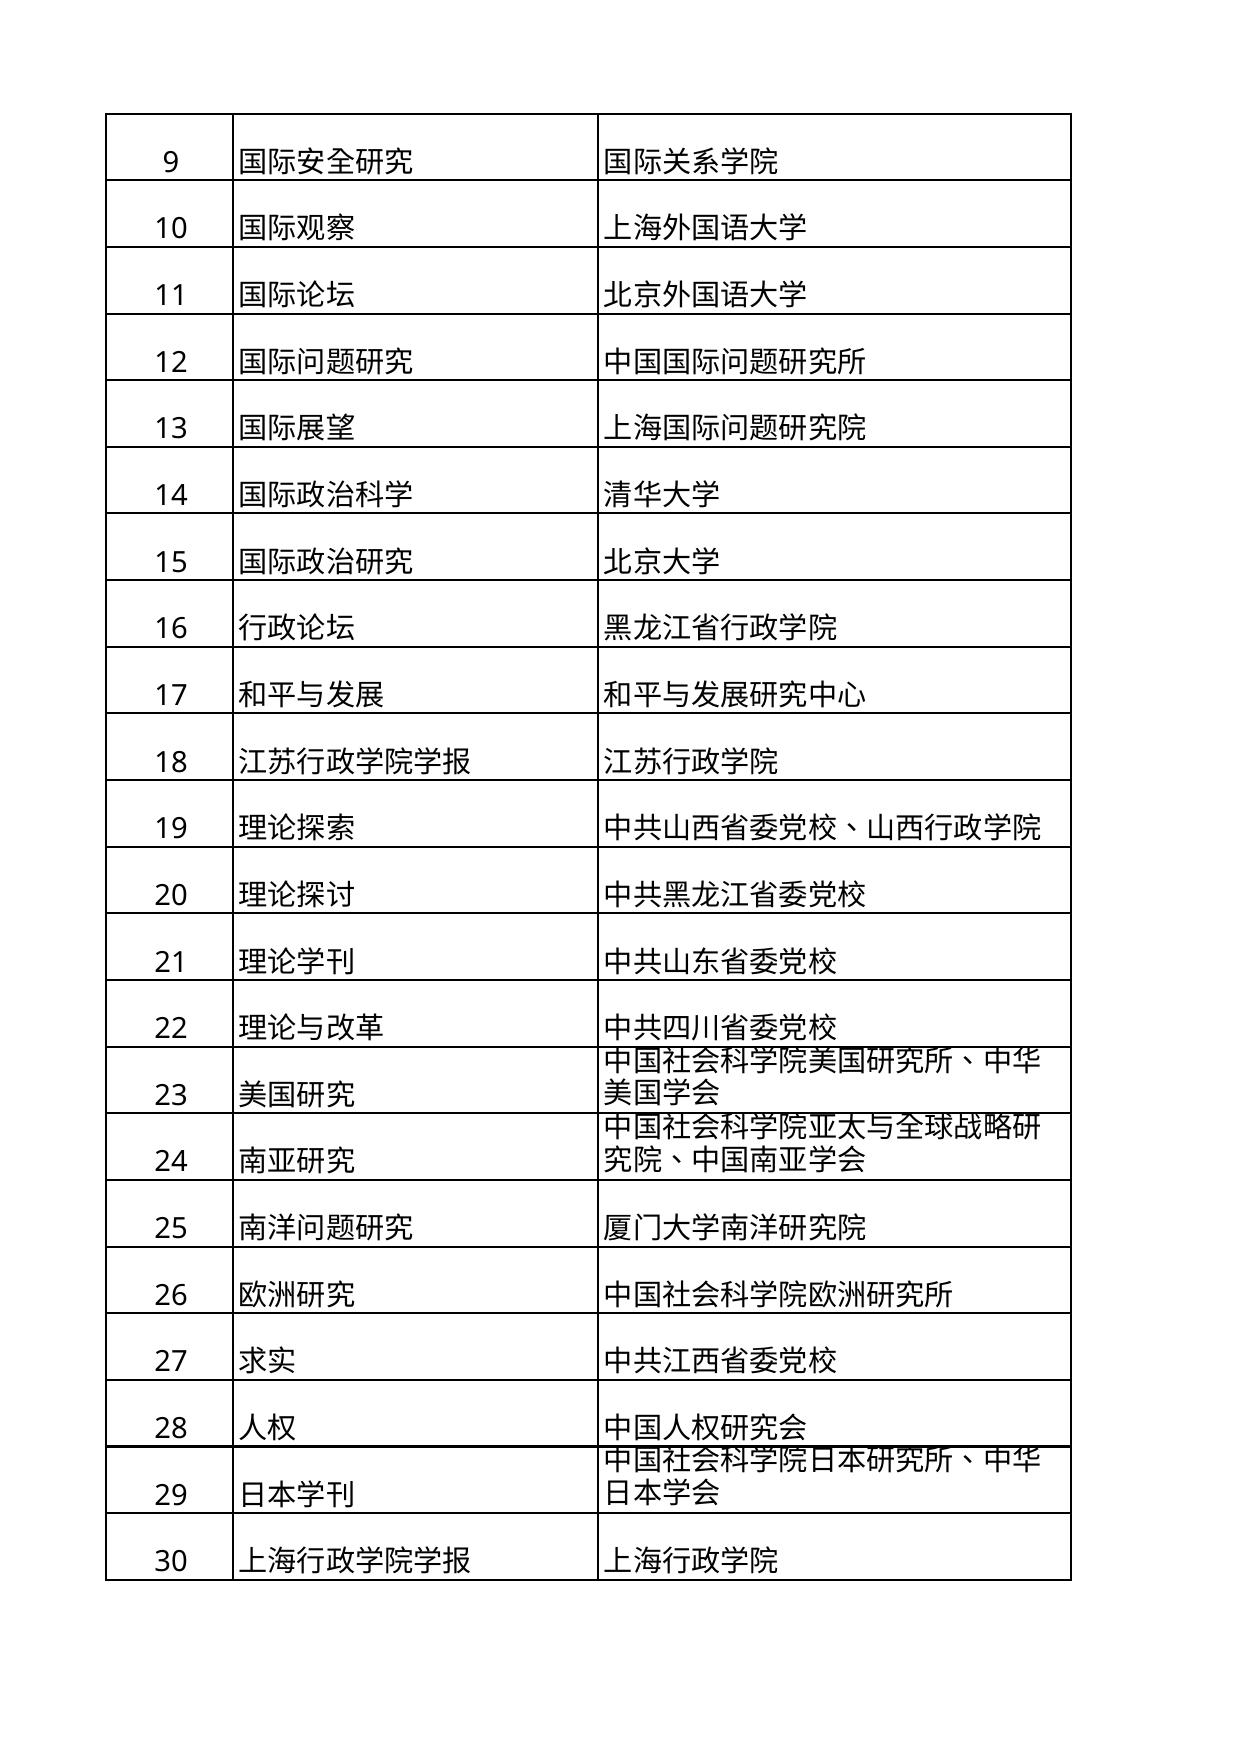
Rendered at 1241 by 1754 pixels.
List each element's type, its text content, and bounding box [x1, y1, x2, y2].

table_cell 27 [107, 1314, 232, 1379]
table_cell 14 [107, 448, 232, 512]
table_cell 20 [107, 848, 232, 912]
table_cell 上海行政学院学报 [234, 1514, 597, 1579]
table_cell 17 [107, 648, 232, 712]
table_cell 30 [107, 1514, 232, 1579]
table_cell 南亚研究 [234, 1114, 597, 1179]
table_cell 19 [107, 781, 232, 846]
table_cell 中共山东省委党校 [599, 914, 1070, 979]
table_cell 中国社会科学院亚太与全球战略研 究院、中国南亚学会 [599, 1114, 1070, 1179]
table_cell 中国社会科学院日本研究所、中华 日本学会 [599, 1448, 1070, 1512]
table_cell 欧洲研究 [234, 1248, 597, 1312]
table_cell 北京大学 [599, 514, 1070, 579]
table_cell 18 [107, 714, 232, 779]
table_cell 清华大学 [599, 448, 1070, 512]
table_cell 理论学刊 [234, 914, 597, 979]
table_cell 10 [107, 181, 232, 246]
table_cell 中共四川省委党校 [599, 981, 1070, 1046]
table_cell 理论探索 [234, 781, 597, 846]
table_cell 日本学刊 [234, 1448, 597, 1512]
table_cell 15 [107, 514, 232, 579]
table_cell 理论与改革 [234, 981, 597, 1046]
table_cell 南洋问题研究 [234, 1181, 597, 1246]
table_cell 北京外国语大学 [599, 248, 1070, 312]
table_cell 上海国际问题研究院 [599, 381, 1070, 446]
table_cell 上海外国语大学 [599, 181, 1070, 246]
table_cell 中国社会科学院美国研究所、中华 美国学会 [599, 1048, 1070, 1112]
table_cell 国际政治科学 [234, 448, 597, 512]
table_cell 26 [107, 1248, 232, 1312]
table_cell 行政论坛 [234, 581, 597, 646]
table_header 国际关系学院 [599, 115, 1070, 179]
table_cell 和平与发展 [234, 648, 597, 712]
table_cell 25 [107, 1181, 232, 1246]
table_cell 22 [107, 981, 232, 1046]
table_cell 江苏行政学院学报 [234, 714, 597, 779]
table_header 9 [107, 115, 232, 179]
table_cell 21 [107, 914, 232, 979]
table_cell 23 [107, 1048, 232, 1112]
table_cell 和平与发展研究中心 [599, 648, 1070, 712]
table_cell 黑龙江省行政学院 [599, 581, 1070, 646]
table_cell 江苏行政学院 [599, 714, 1070, 779]
table_cell 中共山西省委党校、山西行政学院 [599, 781, 1070, 846]
table_cell 中国国际问题研究所 [599, 315, 1070, 379]
table_cell 16 [107, 581, 232, 646]
table_cell 12 [107, 315, 232, 379]
table_cell 中国人权研究会 [599, 1381, 1070, 1445]
table_cell 国际展望 [234, 381, 597, 446]
table_cell 美国研究 [234, 1048, 597, 1112]
table_cell 厦门大学南洋研究院 [599, 1181, 1070, 1246]
table_cell 理论探讨 [234, 848, 597, 912]
table_cell 国际观察 [234, 181, 597, 246]
table_cell 求实 [234, 1314, 597, 1379]
table_cell 13 [107, 381, 232, 446]
table_header 国际安全研究 [234, 115, 597, 179]
table_cell 中国社会科学院欧洲研究所 [599, 1248, 1070, 1312]
table_cell 24 [107, 1114, 232, 1179]
table_cell 29 [107, 1448, 232, 1512]
table_cell 人权 [234, 1381, 597, 1445]
table_cell 中共黑龙江省委党校 [599, 848, 1070, 912]
table_cell 上海行政学院 [599, 1514, 1070, 1579]
table_cell 28 [107, 1381, 232, 1445]
table_cell 11 [107, 248, 232, 312]
table_cell 中共江西省委党校 [599, 1314, 1070, 1379]
table_cell 国际论坛 [234, 248, 597, 312]
table_cell 国际问题研究 [234, 315, 597, 379]
table_cell 国际政治研究 [234, 514, 597, 579]
